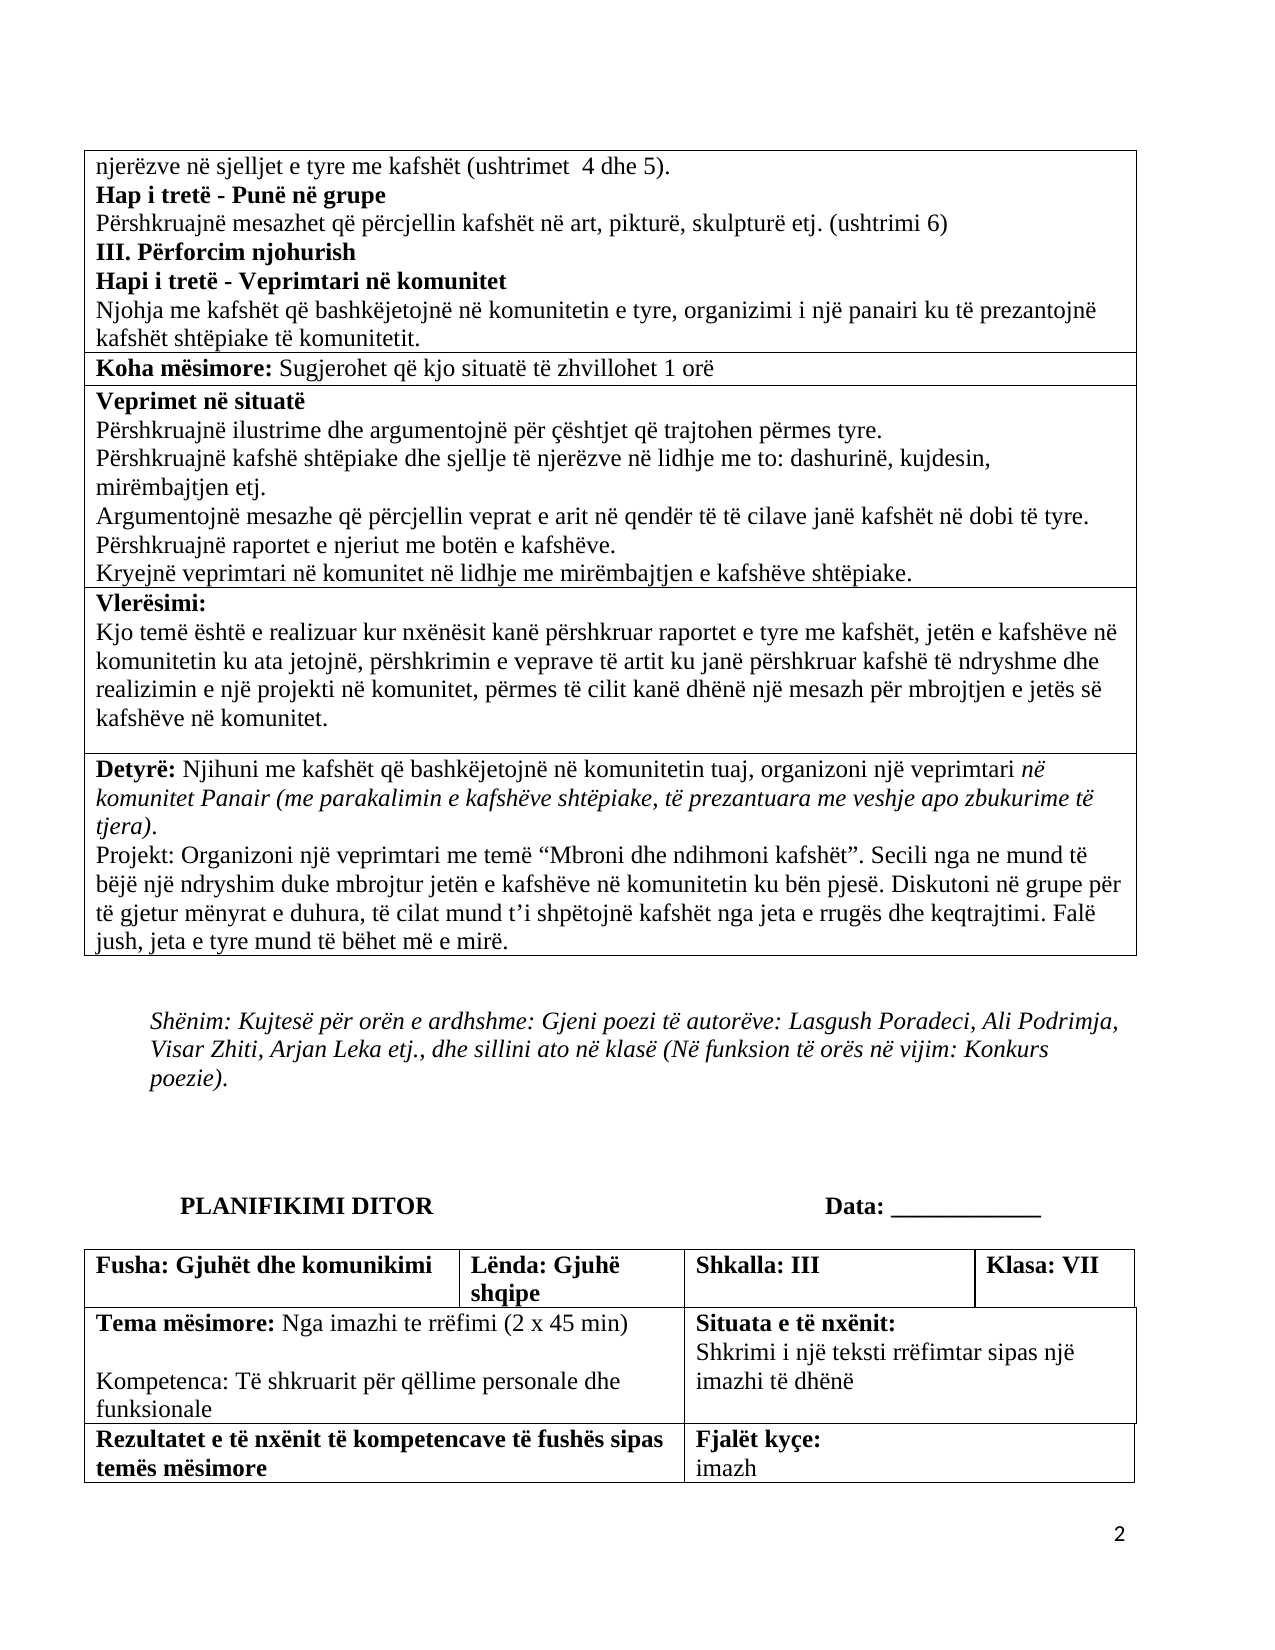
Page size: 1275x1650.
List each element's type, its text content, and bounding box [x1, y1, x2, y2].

table_cell Koha mësimore: Sugjerohet që kjo situatë të zhvillohet 1 orë [85, 353, 1136, 385]
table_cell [685, 1424, 1134, 1482]
text Shënim: Kujtesë për orën e ardhshme: Gjeni poezi të autorëve: Lasgush Poradeci, Ali Podrimja, Visar Zhiti, Arjan Leka etj., dhe sillini ato në klasë (Në funksion të orës në vijim: Konkurs poezie). [150, 1006, 1125, 1092]
table_cell Veprimet në situatë Përshkruajnë ilustrime dhe argumentojnë për çështjet që trajtohen përmes tyre. Përshkruajnë kafshë shtëpiake dhe sjellje të njerëzve në lidhje me to: dashurinë, kujdesin, mirëmbajtjen etj. Argumentojnë mesazhe që përcjellin veprat e arit në qendër të të cilave janë kafshët në dobi të tyre. Përshkruajnë raportet e njeriut me botën e kafshëve. Kryejnë veprimtari në komunitet në lidhje me mirëmbajtjen e kafshëve shtëpiake. [85, 386, 1136, 587]
table_cell Detyrë: Njihuni me kafshët që bashkëjetojnë në komunitetin tuaj, organizoni një veprimtari në komunitet Panair (me parakalimin e kafshëve shtëpiake, të prezantuara me veshje apo zbukurime të tjera). Projekt: Organizoni një veprimtari me temë “Mbroni dhe ndihmoni kafshët”. Secili nga ne mund të bëjë një ndryshim duke mbrojtur jetën e kafshëve në komunitetin ku bën pjesë. Diskutoni në grupe për të gjetur mënyrat e duhura, të cilat mund t’i shpëtojnë kafshët nga jeta e rrugës dhe keqtrajtimi. Falë jush, jeta e tyre mund të bëhet më e mirë. [85, 754, 1136, 955]
table_cell Situata e të nxënit: Shkrimi i një teksti rrëfimtar sipas një imazhi të dhënë [685, 1308, 1136, 1423]
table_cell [85, 151, 1136, 352]
table_header Klasa: VII [976, 1250, 1134, 1307]
table_cell Vlerësimi: Kjo temë është e realizuar kur nxënësit kanë përshkruar raportet e tyre me kafshët, jetën e kafshëve në komunitetin ku ata jetojnë, përshkrimin e veprave të artit ku janë përshkruar kafshë të ndryshme dhe realizimin e një projekti në komunitet, përmes të cilit kanë dhënë një mesazh për mbrojtjen e jetës së kafshëve në komunitet. [85, 588, 1136, 753]
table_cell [85, 1424, 684, 1482]
table_header Fusha: Gjuhët dhe komunikimi [85, 1250, 459, 1307]
text PLANIFIKIMI DITOR Data: ____________ [150, 1191, 1125, 1220]
table_header Lënda: Gjuhë shqipe [460, 1250, 684, 1307]
table_header Shkalla: III [685, 1250, 974, 1307]
table_cell Tema mësimore: Nga imazhi te rrëfimi (2 x 45 min) Kompetenca: Të shkruarit për qëllime personale dhe funksionale [85, 1308, 684, 1423]
